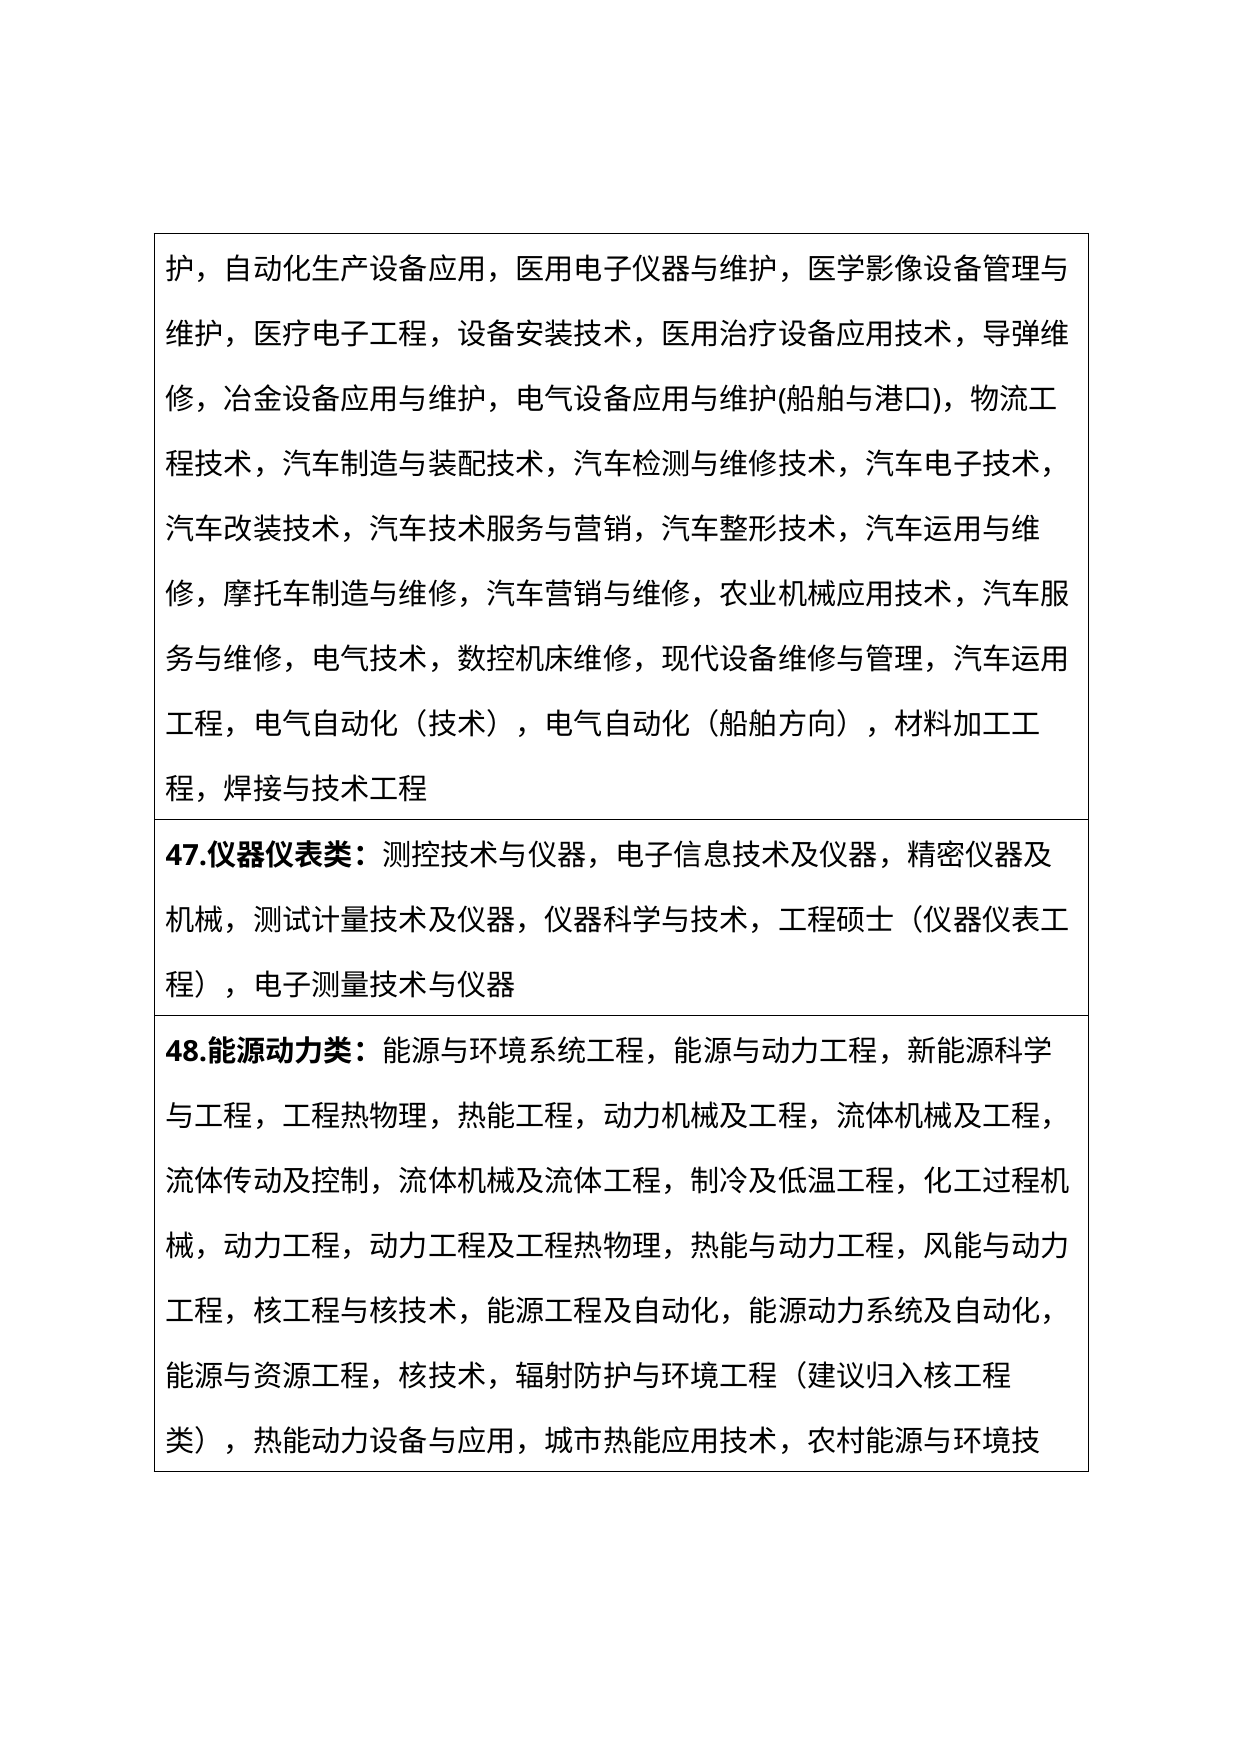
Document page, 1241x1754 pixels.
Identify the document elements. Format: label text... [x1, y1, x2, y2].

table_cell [155, 1016, 1088, 1471]
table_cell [155, 234, 1088, 819]
table_cell 47.仪器仪表类：测控技术与仪器，电子信息技术及仪器，精密仪器及机械，测试计量技术及仪器，仪器科学与技术，工程硕士（仪器仪表工程），电子测量技术与仪器 [155, 820, 1088, 1015]
